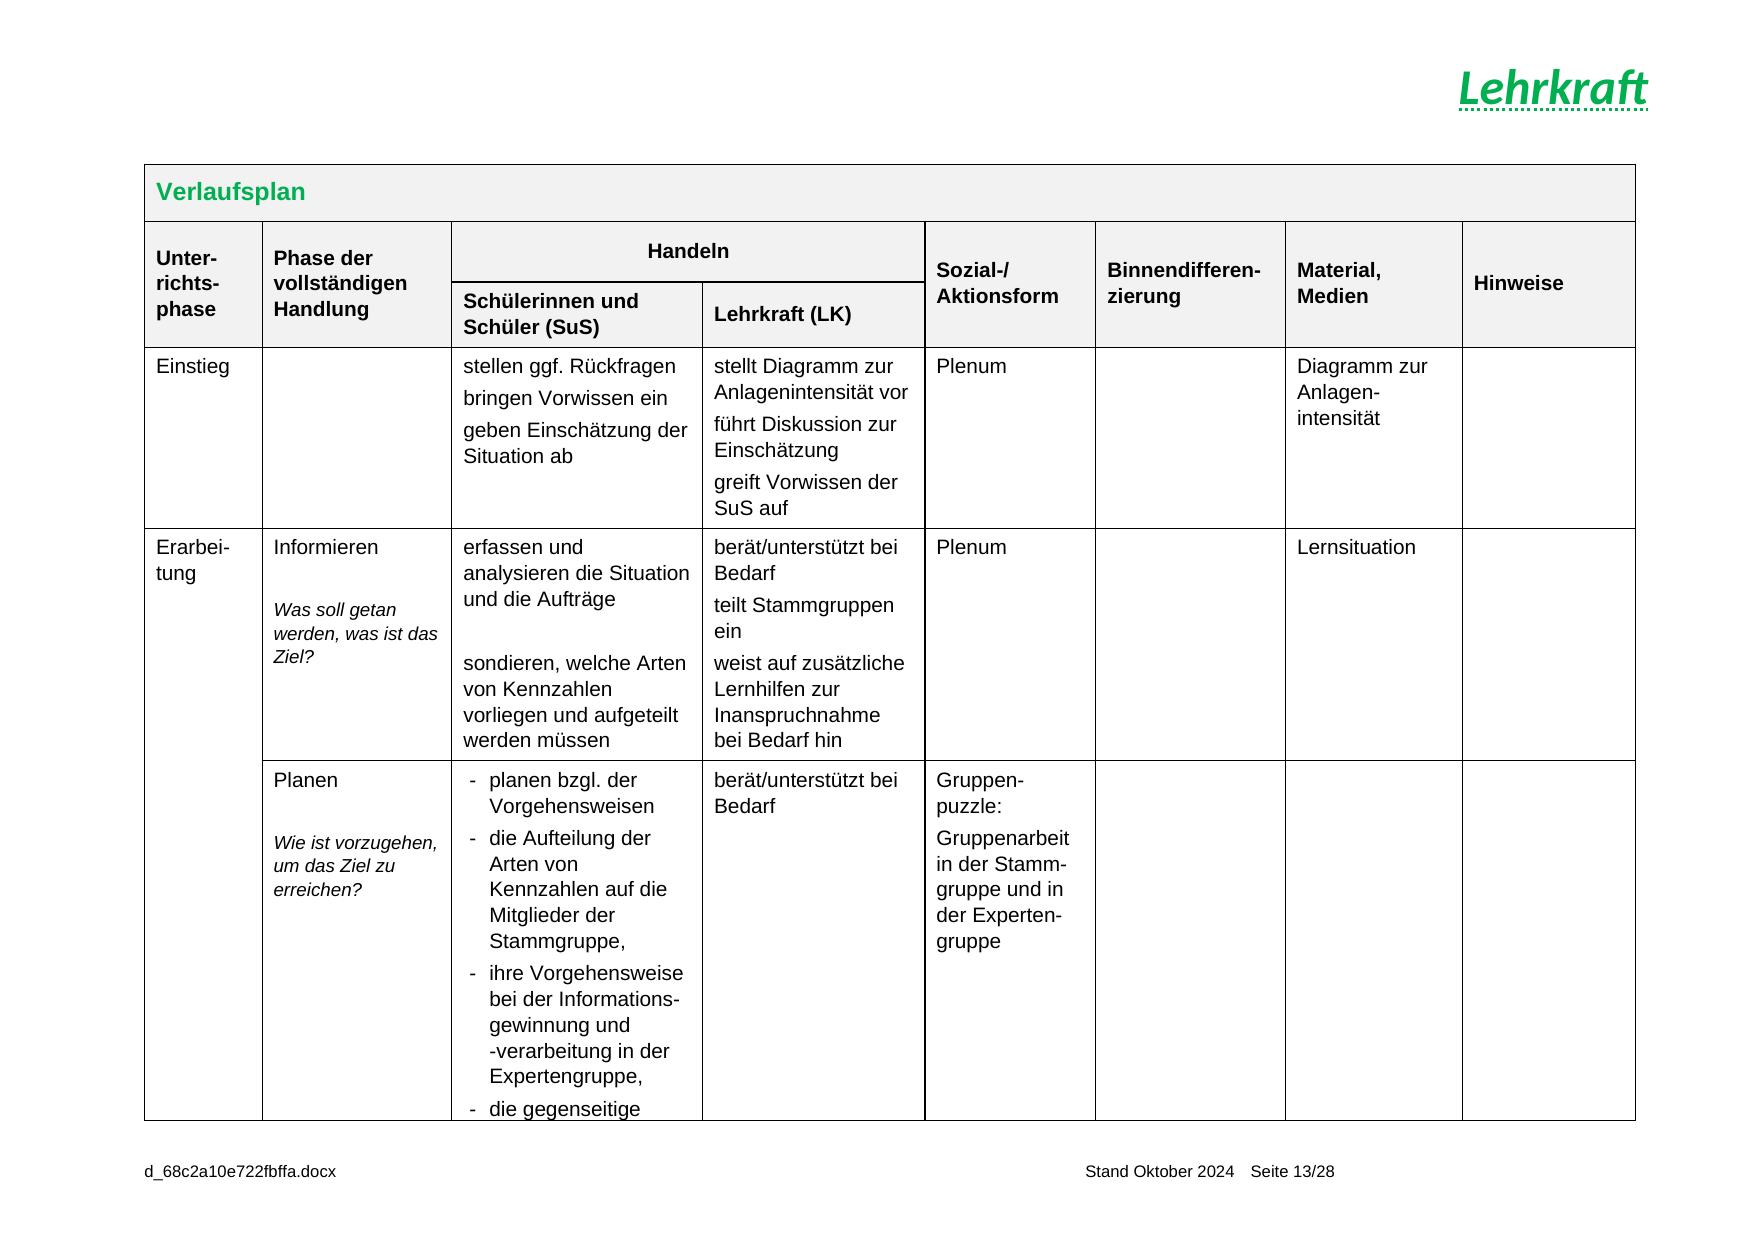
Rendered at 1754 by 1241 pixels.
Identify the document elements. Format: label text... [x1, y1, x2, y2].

table_cell [1463, 529, 1635, 760]
table_cell [1286, 761, 1462, 1120]
table_header Verlaufsplan [145, 165, 1635, 221]
table_cell Unter-richts-phase [145, 222, 262, 347]
table_cell [1463, 348, 1635, 528]
table_cell [1096, 348, 1285, 528]
table_cell stellt Diagramm zur Anlagenintensität vor führt Diskussion zur Einschätzung greift Vorwissen der SuS auf [703, 348, 924, 528]
table_cell Lernsituation [1286, 529, 1462, 760]
table_cell erfassen und analysieren die Situation und die Aufträge sondieren, welche Arten von Kennzahlen vorliegen und aufgeteilt werden müssen [452, 529, 702, 760]
table_cell Binnendifferen-zierung [1096, 222, 1285, 347]
table_cell Phase der vollständigen Handlung [263, 222, 451, 347]
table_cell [263, 761, 451, 1120]
table_cell Hinweise [1463, 222, 1635, 347]
table_cell Material, Medien [1286, 222, 1462, 347]
table_cell Informieren Was soll getan werden, was ist das Ziel? [263, 529, 451, 760]
table_cell [1463, 761, 1635, 1120]
table_cell [263, 348, 451, 528]
table_cell Erarbei-tung [145, 529, 262, 1120]
table_cell berät/unterstützt bei Bedarf teilt Stammgruppen ein weist auf zusätzliche Lernhilfen zur Inanspruchnahme bei Bedarf hin [703, 529, 924, 760]
table_cell Sozial-/ Aktionsform [926, 222, 1095, 347]
table_cell Plenum [926, 529, 1095, 760]
table_cell Lehrkraft (LK) [703, 283, 924, 347]
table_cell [926, 761, 1095, 1120]
table_cell stellen ggf. Rückfragen bringen Vorwissen ein geben Einschätzung der Situation ab [452, 348, 702, 528]
table_cell [1096, 529, 1285, 760]
table_cell Diagramm zur Anlagen-intensität [1286, 348, 1462, 528]
table_cell Plenum [926, 348, 1095, 528]
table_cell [452, 761, 702, 1120]
table_cell berät/unterstützt bei Bedarf [703, 761, 924, 1120]
table_cell Einstieg [145, 348, 262, 528]
table_cell [1096, 761, 1285, 1120]
table_cell Handeln [452, 222, 924, 281]
table_cell Schülerinnen und Schüler (SuS) [452, 283, 702, 347]
